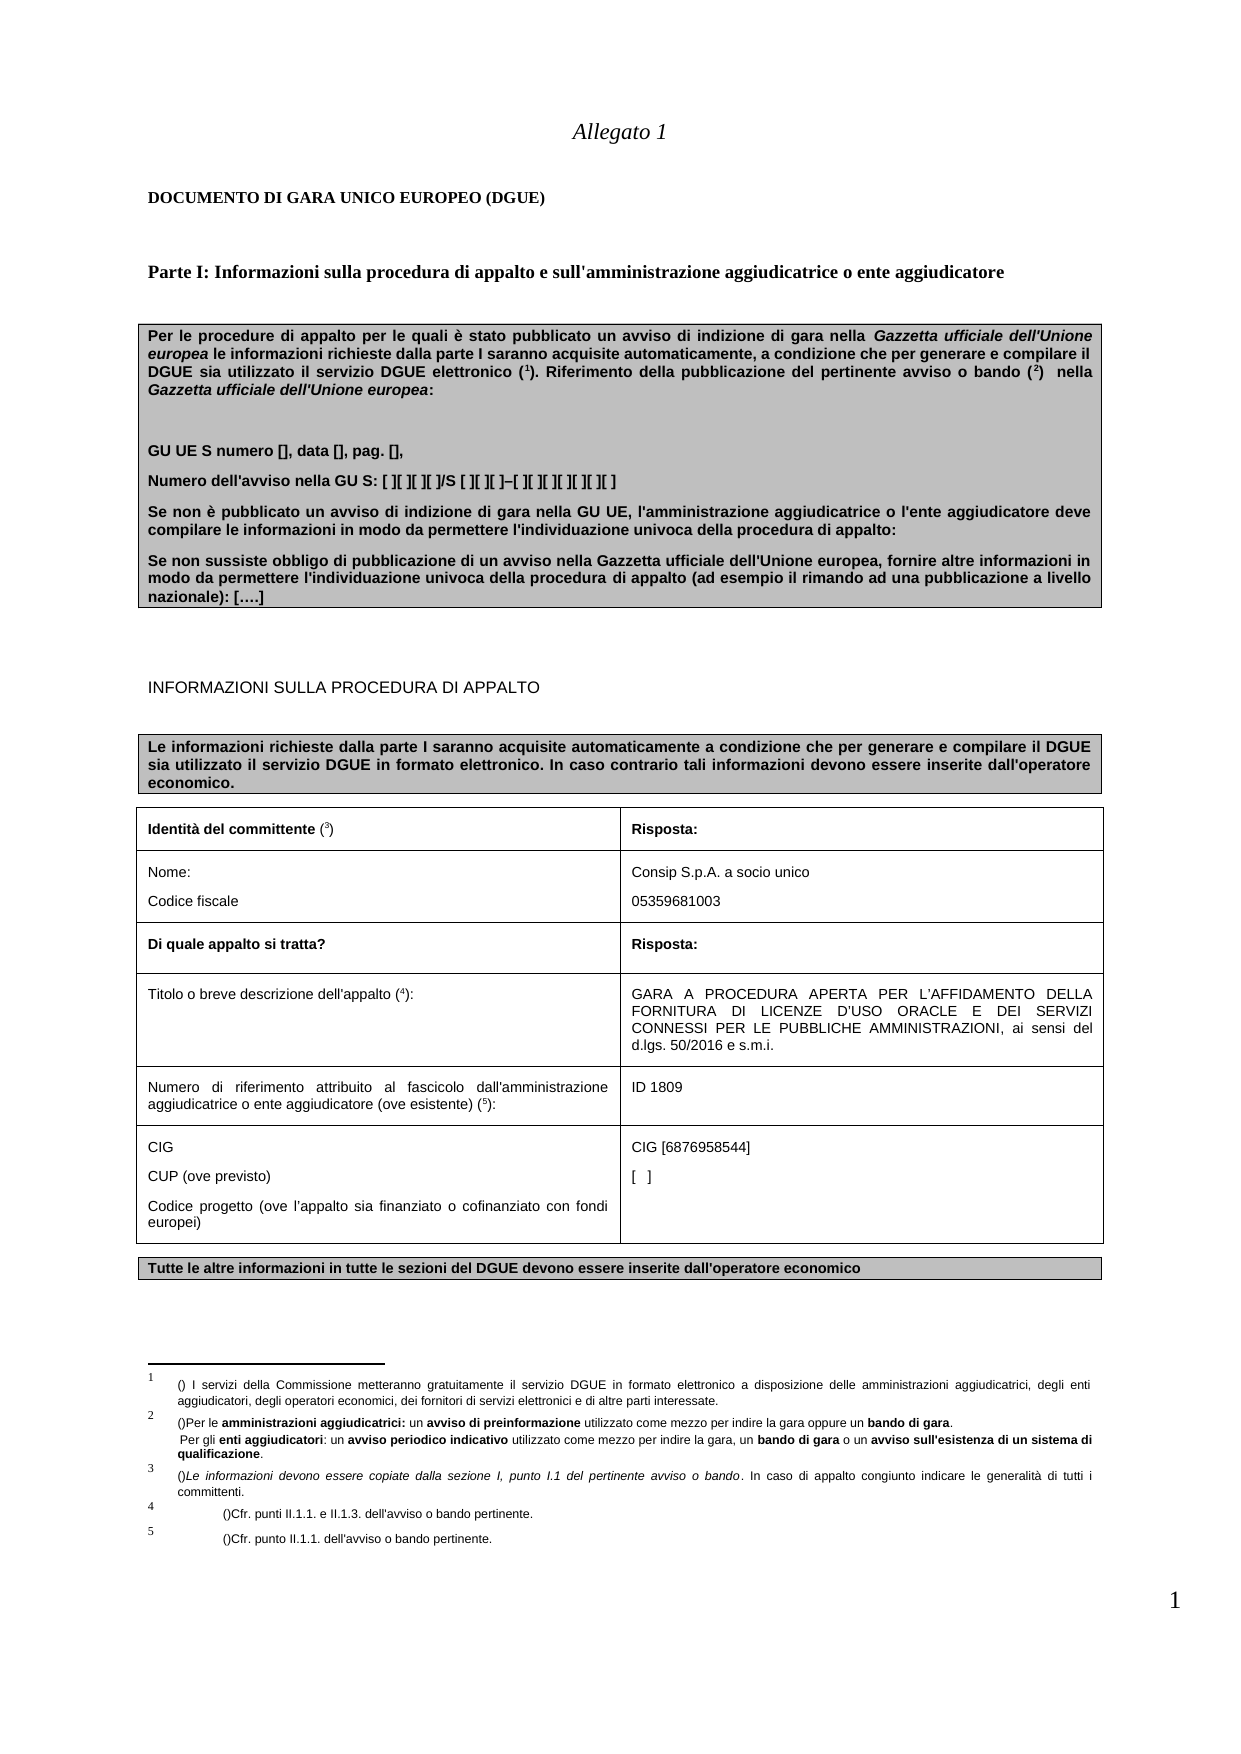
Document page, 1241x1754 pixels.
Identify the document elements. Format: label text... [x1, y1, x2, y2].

text Le informazioni richieste dalla parte I saranno acquisite automaticamente a condizione che per generare e compilare il DGUE sia utilizzato il servizio DGUE in formato elettronico. In caso contrario tali informazioni devono essere inserite dall'operatore economico. [139, 735, 1101, 793]
table_header Risposta: [621, 808, 1103, 850]
title Informazioni sulla procedura di appalto [148, 678, 1093, 697]
table_header Identità del committente () [137, 808, 620, 850]
title Parte I: Informazioni sulla procedura di appalto e sull'amministrazione aggiudicatrice o ente aggiudicatore [148, 261, 1093, 282]
text Allegato 1 [148, 118, 1093, 144]
table_cell GARA A PROCEDURA APERTA PER L’AFFIDAMENTO DELLA FORNITURA DI LICENZE D’USO ORACLE E DEI SERVIZI CONNESSI PER LE PUBBLICHE AMMINISTRAZIONI, ai sensi del d.lgs. 50/2016 e s.m.i. [621, 974, 1103, 1066]
text documento di gara unico europeo (DGUE) [148, 188, 1093, 207]
text Se non è pubblicato un avviso di indizione di gara nella GU UE, l'amministrazione aggiudicatrice o l'ente aggiudicatore deve compilare le informazioni in modo da permettere l'individuazione univoca della procedura di appalto: [139, 499, 1101, 539]
table_cell Nome: Codice fiscale [137, 851, 620, 922]
table_cell Risposta: [621, 923, 1103, 972]
table_cell CIG [6876958544] [ ] [621, 1126, 1103, 1243]
table_cell Numero di riferimento attribuito al fascicolo dall'amministrazione aggiudicatrice o ente aggiudicatore (ove esistente) (): [137, 1067, 620, 1125]
text Tutte le altre informazioni in tutte le sezioni del DGUE devono essere inserite dall'operatore economico [139, 1258, 1101, 1279]
table_cell Consip S.p.A. a socio unico 05359681003 [621, 851, 1103, 922]
text Per le procedure di appalto per le quali è stato pubblicato un avviso di indizione di gara nella Gazzetta ufficiale dell'Unione europea le informazioni richieste dalla parte I saranno acquisite automaticamente, a condizione che per generare e compilare il DGUE sia utilizzato il servizio DGUE elettronico (). Riferimento della pubblicazione del pertinente avviso o bando () nella Gazzetta ufficiale dell'Unione europea: [139, 325, 1101, 399]
table_cell Titolo o breve descrizione dell'appalto (): [137, 974, 620, 1066]
table_cell ID 1809 [621, 1067, 1103, 1125]
table_cell Di quale appalto si tratta? [137, 923, 620, 972]
table_cell CIG CUP (ove previsto) Codice progetto (ove l’appalto sia finanziato o cofinanziato con fondi europei) [137, 1126, 620, 1243]
text Numero dell'avviso nella GU S: [ ][ ][ ][ ]/S [ ][ ][ ]–[ ][ ][ ][ ][ ][ ][ ] [139, 469, 1101, 490]
text Se non sussiste obbligo di pubblicazione di un avviso nella Gazzetta ufficiale dell'Unione europea, fornire altre informazioni in modo da permettere l'individuazione univoca della procedura di appalto (ad esempio il rimando ad una pubblicazione a livello nazionale): [….] [139, 548, 1101, 607]
text GU UE S numero [], data [], pag. [], [139, 438, 1101, 460]
